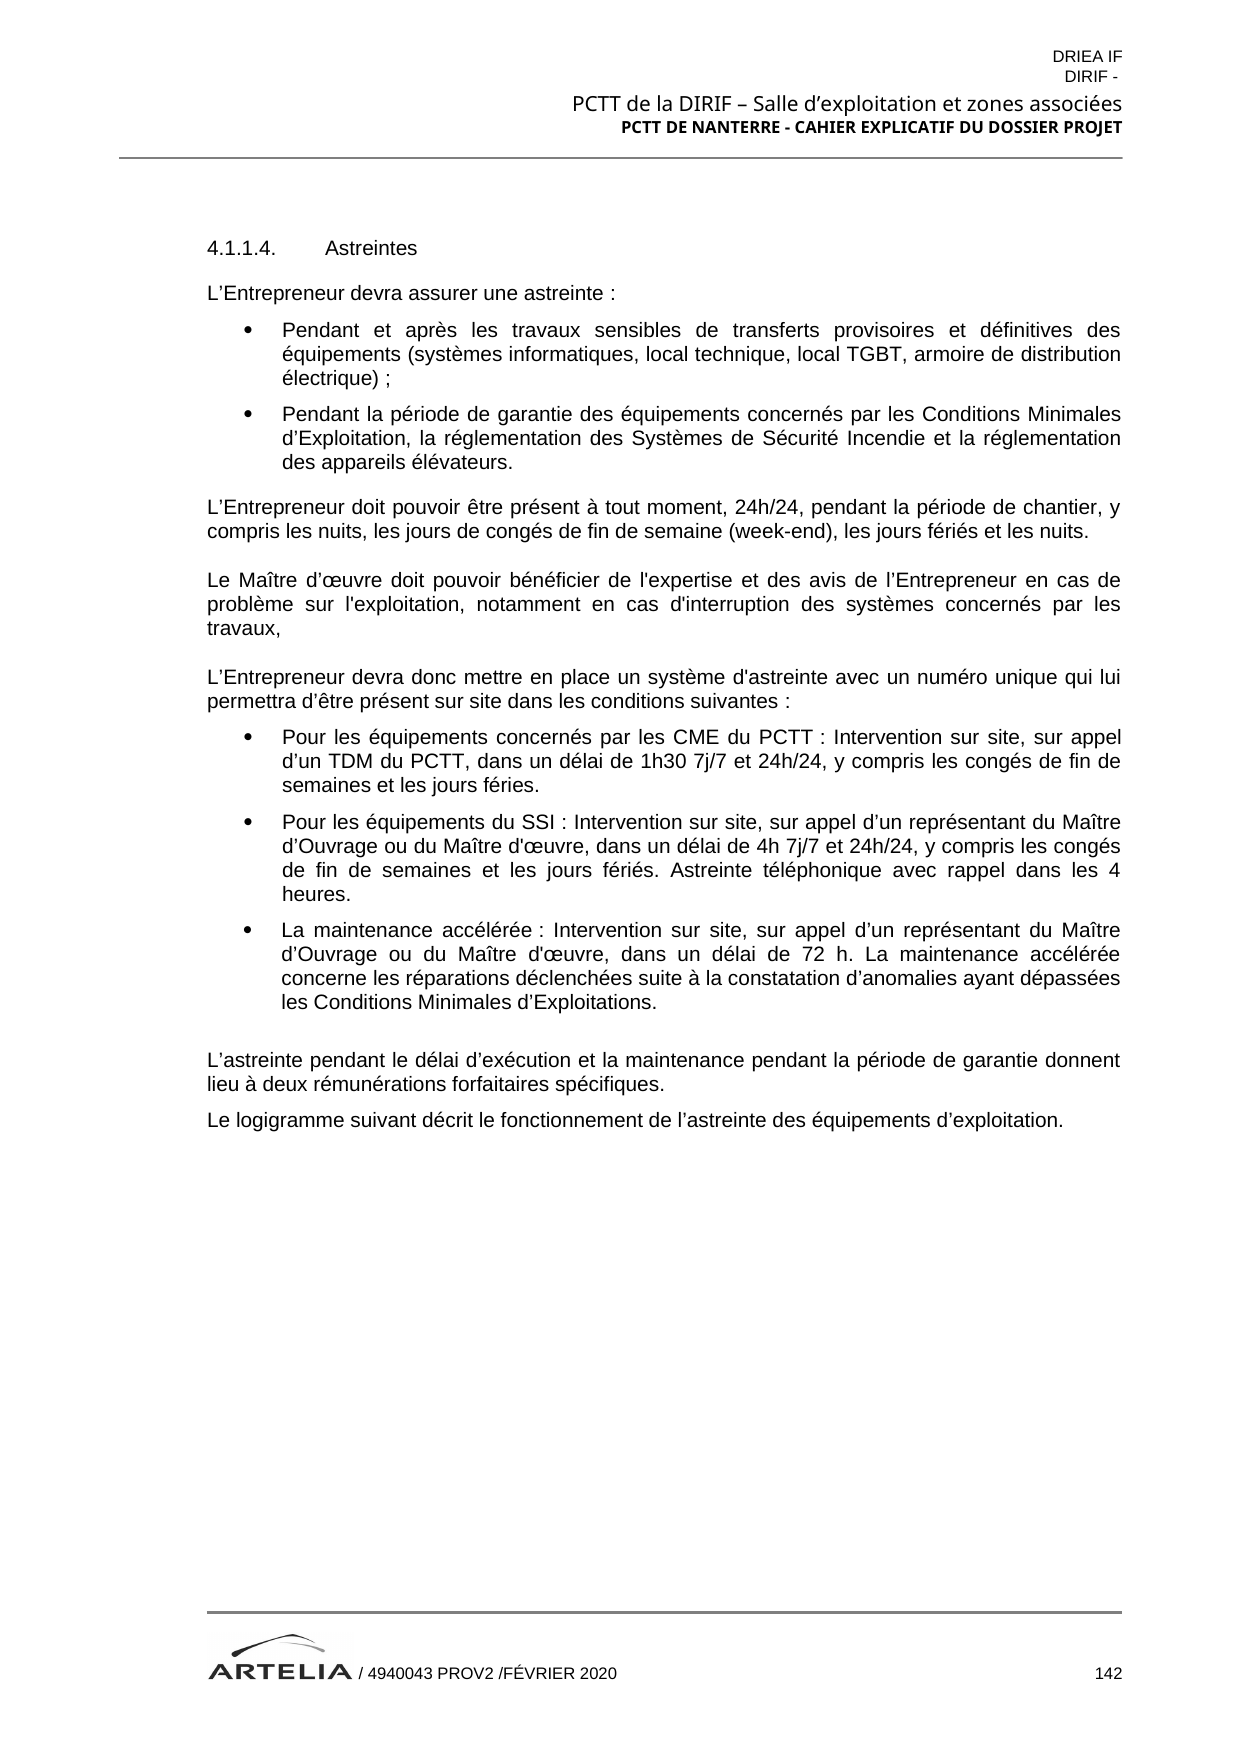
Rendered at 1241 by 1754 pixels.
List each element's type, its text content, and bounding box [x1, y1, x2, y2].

subtitle Astreintes [207, 236, 1122, 260]
list La maintenance accélérée : Intervention sur site, sur appel d’un représentant du Maître d’Ouvrage ou du Maître d'œuvre, dans un délai de 72 h. La maintenance accélérée concerne les réparations déclenchées suite à la constatation d’anomalies ayant dépassées les Conditions Minimales d’Exploitations. [244, 918, 1122, 1014]
text L’Entrepreneur devra assurer une astreinte : [207, 281, 1122, 305]
text Le Maître d’œuvre doit pouvoir bénéficier de l'expertise et des avis de l’Entrepreneur en cas de problème sur l'exploitation, notamment en cas d'interruption des systèmes concernés par les travaux, [207, 568, 1122, 639]
text Le logigramme suivant décrit le fonctionnement de l’astreinte des équipements d’exploitation. [207, 1108, 1122, 1132]
list Pendant et après les travaux sensibles de transferts provisoires et définitives des équipements (systèmes informatiques, local technique, local TGBT, armoire de distribution électrique) ; [244, 317, 1122, 389]
list Pour les équipements du SSI : Intervention sur site, sur appel d’un représentant du Maître d’Ouvrage ou du Maître d'œuvre, dans un délai de 4h 7j/7 et 24h/24, y compris les congés de fin de semaines et les jours fériés. Astreinte téléphonique avec rappel dans les 4 heures. [244, 809, 1122, 905]
list Pour les équipements concernés par les CME du PCTT : Intervention sur site, sur appel d’un TDM du PCTT, dans un délai de 1h30 7j/7 et 24h/24, y compris les congés de fin de semaines et les jours féries. [244, 725, 1122, 797]
text L’Entrepreneur devra donc mettre en place un système d'astreinte avec un numéro unique qui lui permettra d’être présent sur site dans les conditions suivantes : [207, 664, 1122, 712]
list Pendant la période de garantie des équipements concernés par les Conditions Minimales d’Exploitation, la réglementation des Systèmes de Sécurité Incendie et la réglementation des appareils élévateurs. [244, 402, 1122, 474]
text L’Entrepreneur doit pouvoir être présent à tout moment, 24h/24, pendant la période de chantier, y compris les nuits, les jours de congés de fin de semaine (week-end), les jours fériés et les nuits. [207, 495, 1122, 543]
text L’astreinte pendant le délai d’exécution et la maintenance pendant la période de garantie donnent lieu à deux rémunérations forfaitaires spécifiques. [207, 1048, 1122, 1096]
